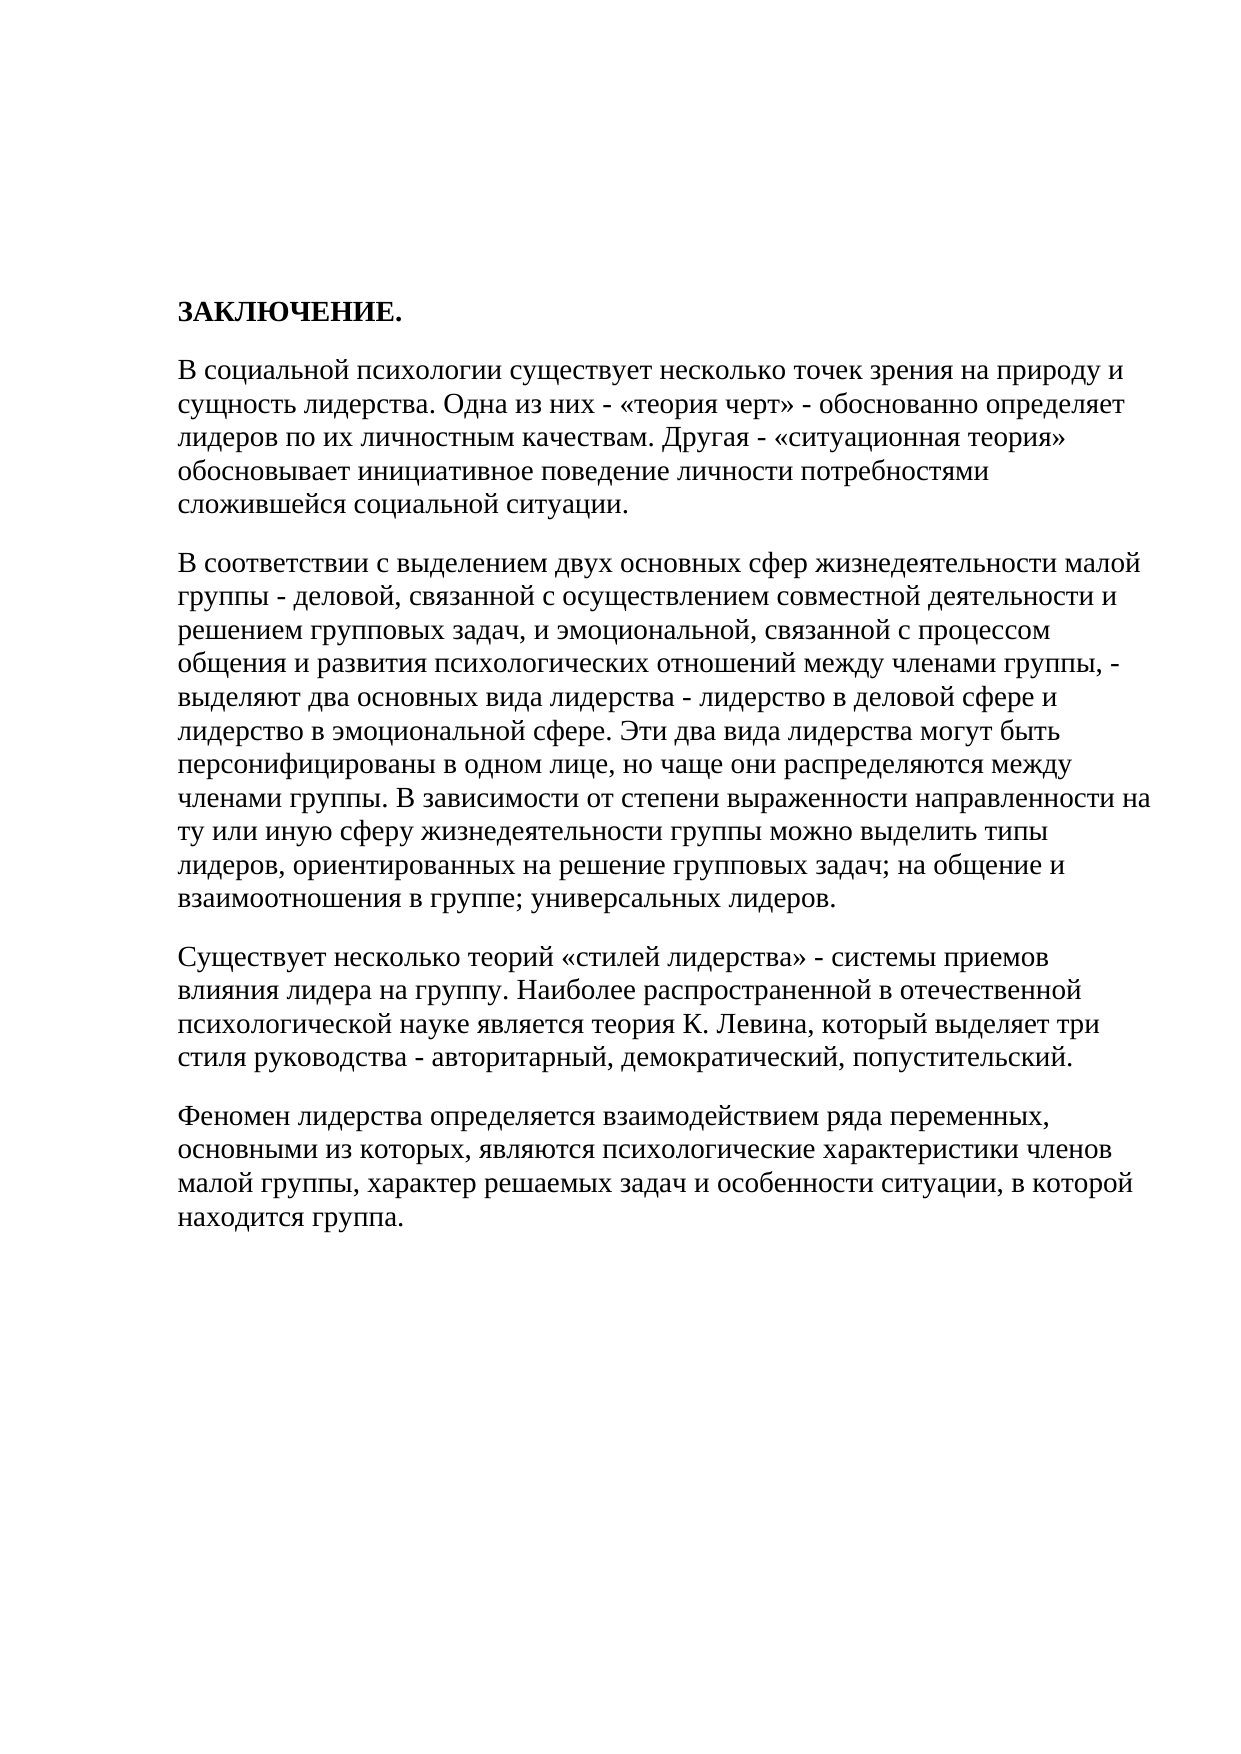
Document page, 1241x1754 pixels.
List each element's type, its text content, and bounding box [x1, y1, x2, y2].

text В социальной психологии существует несколько точек зрения на природу и сущность лидерства. Одна из них - «теория черт» - обоснованно определяет лидеров по их личностным качествам. Другая - «ситуационная теория» обосновывает инициативное поведение личности потребностями сложившейся социальной ситуации. [177, 352, 1152, 520]
text В соответствии с выделением двух основных сфер жизнедеятельности малой группы - деловой, связанной с осуществлением совместной деятельности и решением групповых задач, и эмоциональной, связанной с процессом общения и развития психологических отношений между членами группы, - выделяют два основных вида лидерства - лидерство в деловой сфере и лидерство в эмоциональной сфере. Эти два вида лидерства могут быть персонифицированы в одном лице, но чаще они распределяются между членами группы. В зависимости от степени выраженности направленности на ту или иную сферу жизнедеятельности группы можно выделить типы лидеров, ориентированных на решение групповых задач; на общение и взаимоотношения в группе; универсальных лидеров. [177, 545, 1152, 914]
text Феномен лидерства определяется взаимодействием ряда переменных, основными из которых, являются психологические характеристики членов малой группы, характер решаемых задач и особенности ситуации, в которой находится группа. [177, 1098, 1152, 1232]
text ЗАКЛЮЧЕНИЕ. [177, 294, 1152, 327]
text Существует несколько теорий «стилей лидерства» - системы приемов влияния лидера на группу. Наиболее распространенной в отечественной психологической науке является теория К. Левина, который выделяет три стиля руководства - авторитарный, демократический, попустительский. [177, 939, 1152, 1073]
